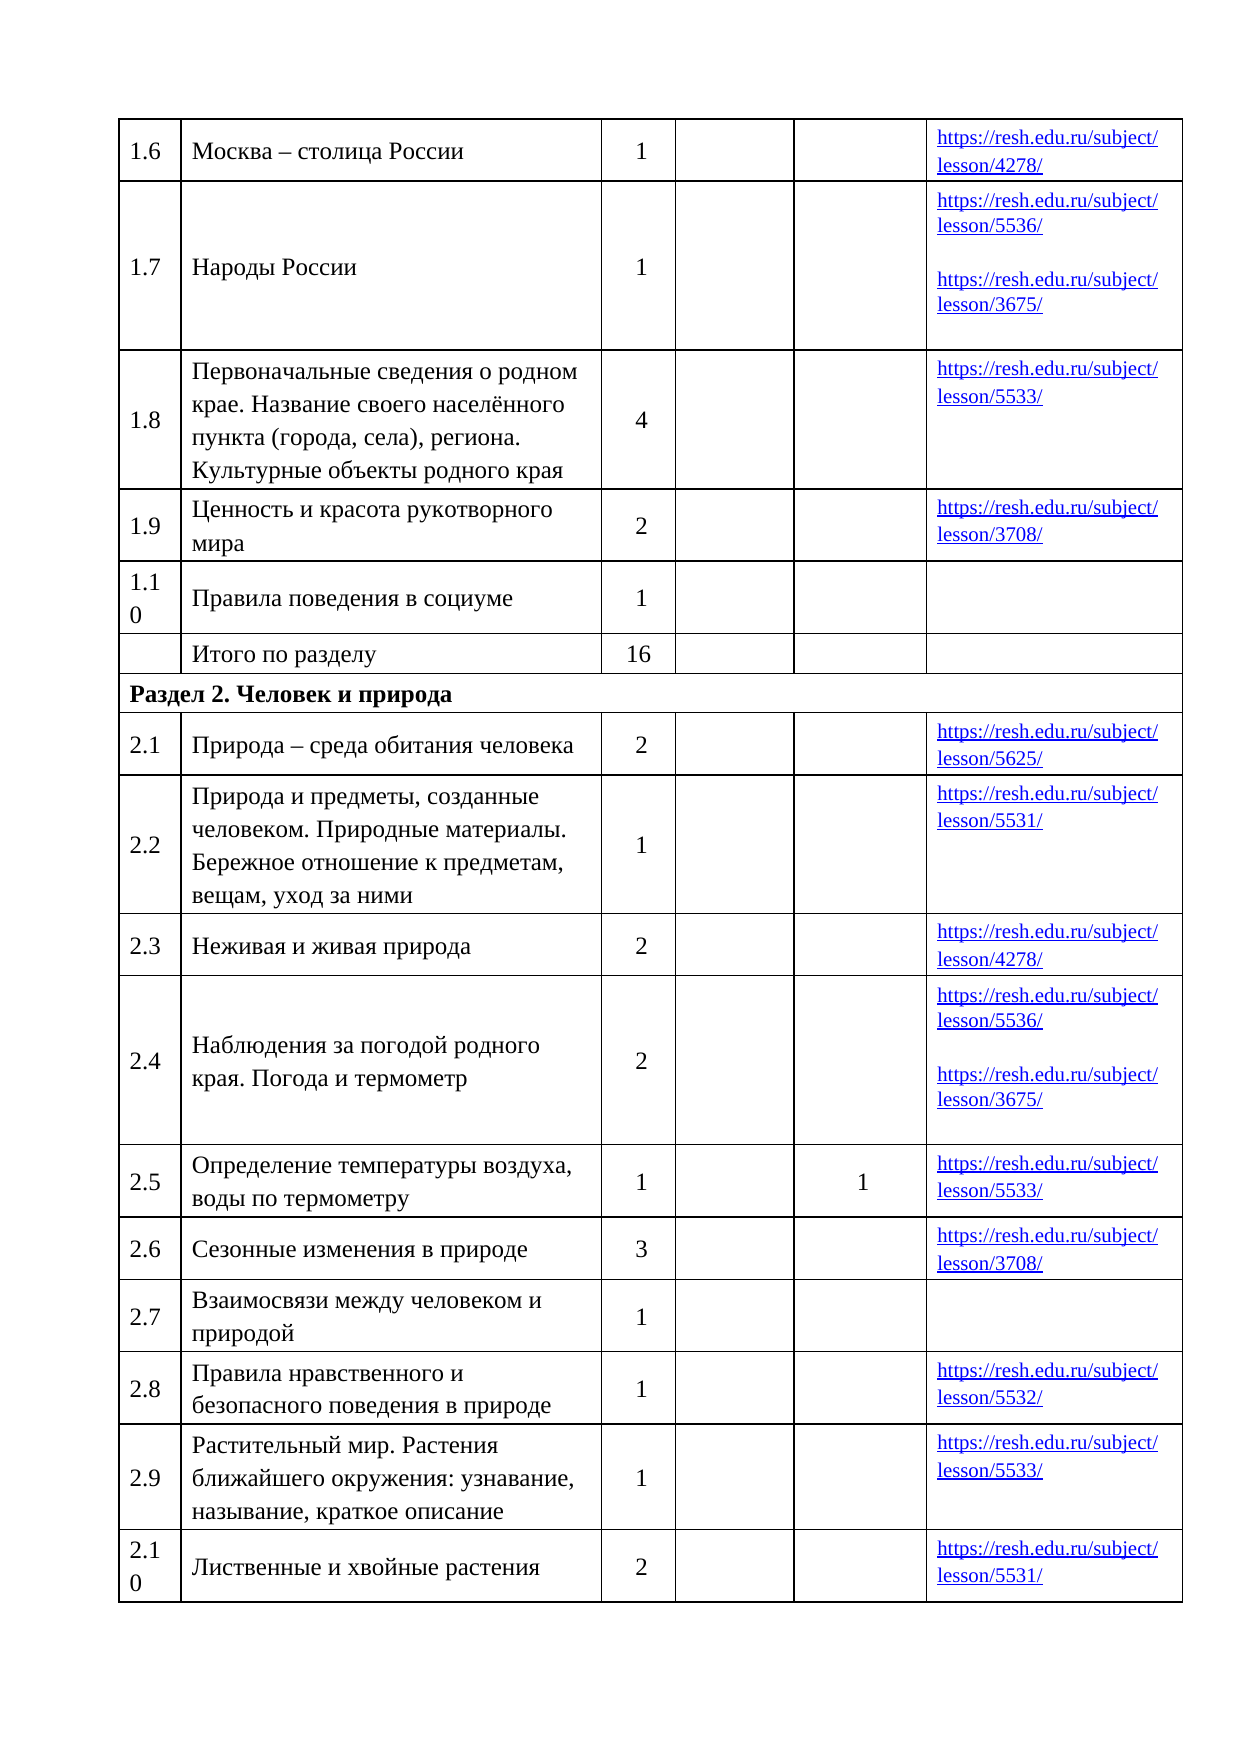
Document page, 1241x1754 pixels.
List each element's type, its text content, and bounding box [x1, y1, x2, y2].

table_cell Неживая и живая природа [182, 914, 601, 975]
table_cell https://resh.edu.ru/subject/lesson/5533/ [927, 1425, 1182, 1529]
table_cell [676, 562, 793, 633]
table_cell [795, 776, 926, 912]
table_cell Народы России [182, 182, 601, 349]
table_cell [676, 713, 793, 774]
table_cell 2.6 [120, 1218, 180, 1278]
table_cell 3 [602, 1218, 675, 1278]
table_cell Ценность и красота рукотворного мира [182, 490, 601, 560]
table_cell Сезонные изменения в природе [182, 1218, 601, 1278]
table_cell [795, 351, 926, 488]
table_cell Лиственные и хвойные растения [182, 1530, 601, 1601]
table_cell [676, 1530, 793, 1601]
table_cell 2 [602, 490, 675, 560]
table_cell [795, 634, 926, 672]
table_cell 1 [602, 776, 675, 912]
table_cell [676, 1145, 793, 1216]
table_cell [676, 120, 793, 180]
table_cell 4 [602, 351, 675, 488]
table_cell https://resh.edu.ru/subject/lesson/5536/ https://resh.edu.ru/subject/lesson/3675/ [927, 976, 1182, 1144]
table_cell [795, 1352, 926, 1423]
table_cell https://resh.edu.ru/subject/lesson/3708/ [927, 490, 1182, 560]
table_cell 1 [602, 182, 675, 349]
table_cell 1.10 [120, 562, 180, 633]
table_cell [795, 1425, 926, 1529]
table_cell https://resh.edu.ru/subject/lesson/3708/ [927, 1218, 1182, 1278]
table_cell 1 [602, 1280, 675, 1351]
table_cell 2.5 [120, 1145, 180, 1216]
table_cell 1 [602, 120, 675, 180]
table_cell 16 [602, 634, 675, 672]
table_cell 1.7 [120, 182, 180, 349]
table_cell [120, 634, 180, 672]
table_cell https://resh.edu.ru/subject/lesson/5536/ https://resh.edu.ru/subject/lesson/3675/ [927, 182, 1182, 349]
table_cell 1.8 [120, 351, 180, 488]
table_cell https://resh.edu.ru/subject/lesson/5531/ [927, 776, 1182, 912]
table_cell Определение температуры воздуха, воды по термометру [182, 1145, 601, 1216]
table_cell https://resh.edu.ru/subject/lesson/5533/ [927, 1145, 1182, 1216]
table_cell [795, 182, 926, 349]
table_cell Итого по разделу [182, 634, 601, 672]
table_cell Взаимосвязи между человеком и природой [182, 1280, 601, 1351]
table_cell [676, 1280, 793, 1351]
table_cell 1 [602, 1425, 675, 1529]
table_cell Природа и предметы, созданные человеком. Природные материалы. Бережное отношение к предметам, вещам, уход за ними [182, 776, 601, 912]
table_cell 2 [602, 914, 675, 975]
table_cell 2 [602, 976, 675, 1144]
table_cell https://resh.edu.ru/subject/lesson/5533/ [927, 351, 1182, 488]
table_cell [676, 914, 793, 975]
table_cell 2.1 [120, 713, 180, 774]
table_cell [795, 1218, 926, 1278]
table_cell Наблюдения за погодой родного края. Погода и термометр [182, 976, 601, 1144]
table_cell [795, 976, 926, 1144]
table_cell 2.3 [120, 914, 180, 975]
table_cell [795, 120, 926, 180]
table_cell [795, 490, 926, 560]
table_cell 2.8 [120, 1352, 180, 1423]
table_cell [676, 351, 793, 488]
table_cell [927, 634, 1182, 672]
table_cell Правила нравственного и безопасного поведения в природе [182, 1352, 601, 1423]
table_cell https://resh.edu.ru/subject/lesson/4278/ [927, 120, 1182, 180]
table_cell 2.9 [120, 1425, 180, 1529]
table_cell [795, 1530, 926, 1601]
table_cell 2 [602, 713, 675, 774]
table_cell 1 [602, 562, 675, 633]
table_cell 1 [795, 1145, 926, 1216]
table_cell https://resh.edu.ru/subject/lesson/5532/ [927, 1352, 1182, 1423]
table_cell 1 [602, 1352, 675, 1423]
table_cell Москва – столица России [182, 120, 601, 180]
table_cell 2.7 [120, 1280, 180, 1351]
table_cell https://resh.edu.ru/subject/lesson/5625/ [927, 713, 1182, 774]
table_cell [927, 1280, 1182, 1351]
table_cell [676, 182, 793, 349]
table_cell [795, 914, 926, 975]
table_cell Правила поведения в социуме [182, 562, 601, 633]
table_cell [795, 562, 926, 633]
table_cell [676, 1425, 793, 1529]
table_cell [676, 634, 793, 672]
table_cell https://resh.edu.ru/subject/lesson/5531/ [927, 1530, 1182, 1601]
table_cell 2.4 [120, 976, 180, 1144]
table_cell [676, 1218, 793, 1278]
table_cell 2.2 [120, 776, 180, 912]
table_cell [676, 776, 793, 912]
table_cell [676, 976, 793, 1144]
table_cell 1 [602, 1145, 675, 1216]
table_cell [676, 490, 793, 560]
table_cell Природа – среда обитания человека [182, 713, 601, 774]
table_cell 1.9 [120, 490, 180, 560]
table_cell https://resh.edu.ru/subject/lesson/4278/ [927, 914, 1182, 975]
table_cell 2 [602, 1530, 675, 1601]
table_cell [795, 1280, 926, 1351]
table_cell 2.10 [120, 1530, 180, 1601]
table_cell [676, 1352, 793, 1423]
table_cell Растительный мир. Растения ближайшего окружения: узнавание, называние, краткое описание [182, 1425, 601, 1529]
table_cell 1.6 [120, 120, 180, 180]
table_cell Раздел 2. Человек и природа [120, 674, 1182, 712]
table_cell [927, 562, 1182, 633]
table_cell Первоначальные сведения о родном крае. Название своего населённого пункта (города, села), региона. Культурные объекты родного края [182, 351, 601, 488]
table_cell [795, 713, 926, 774]
